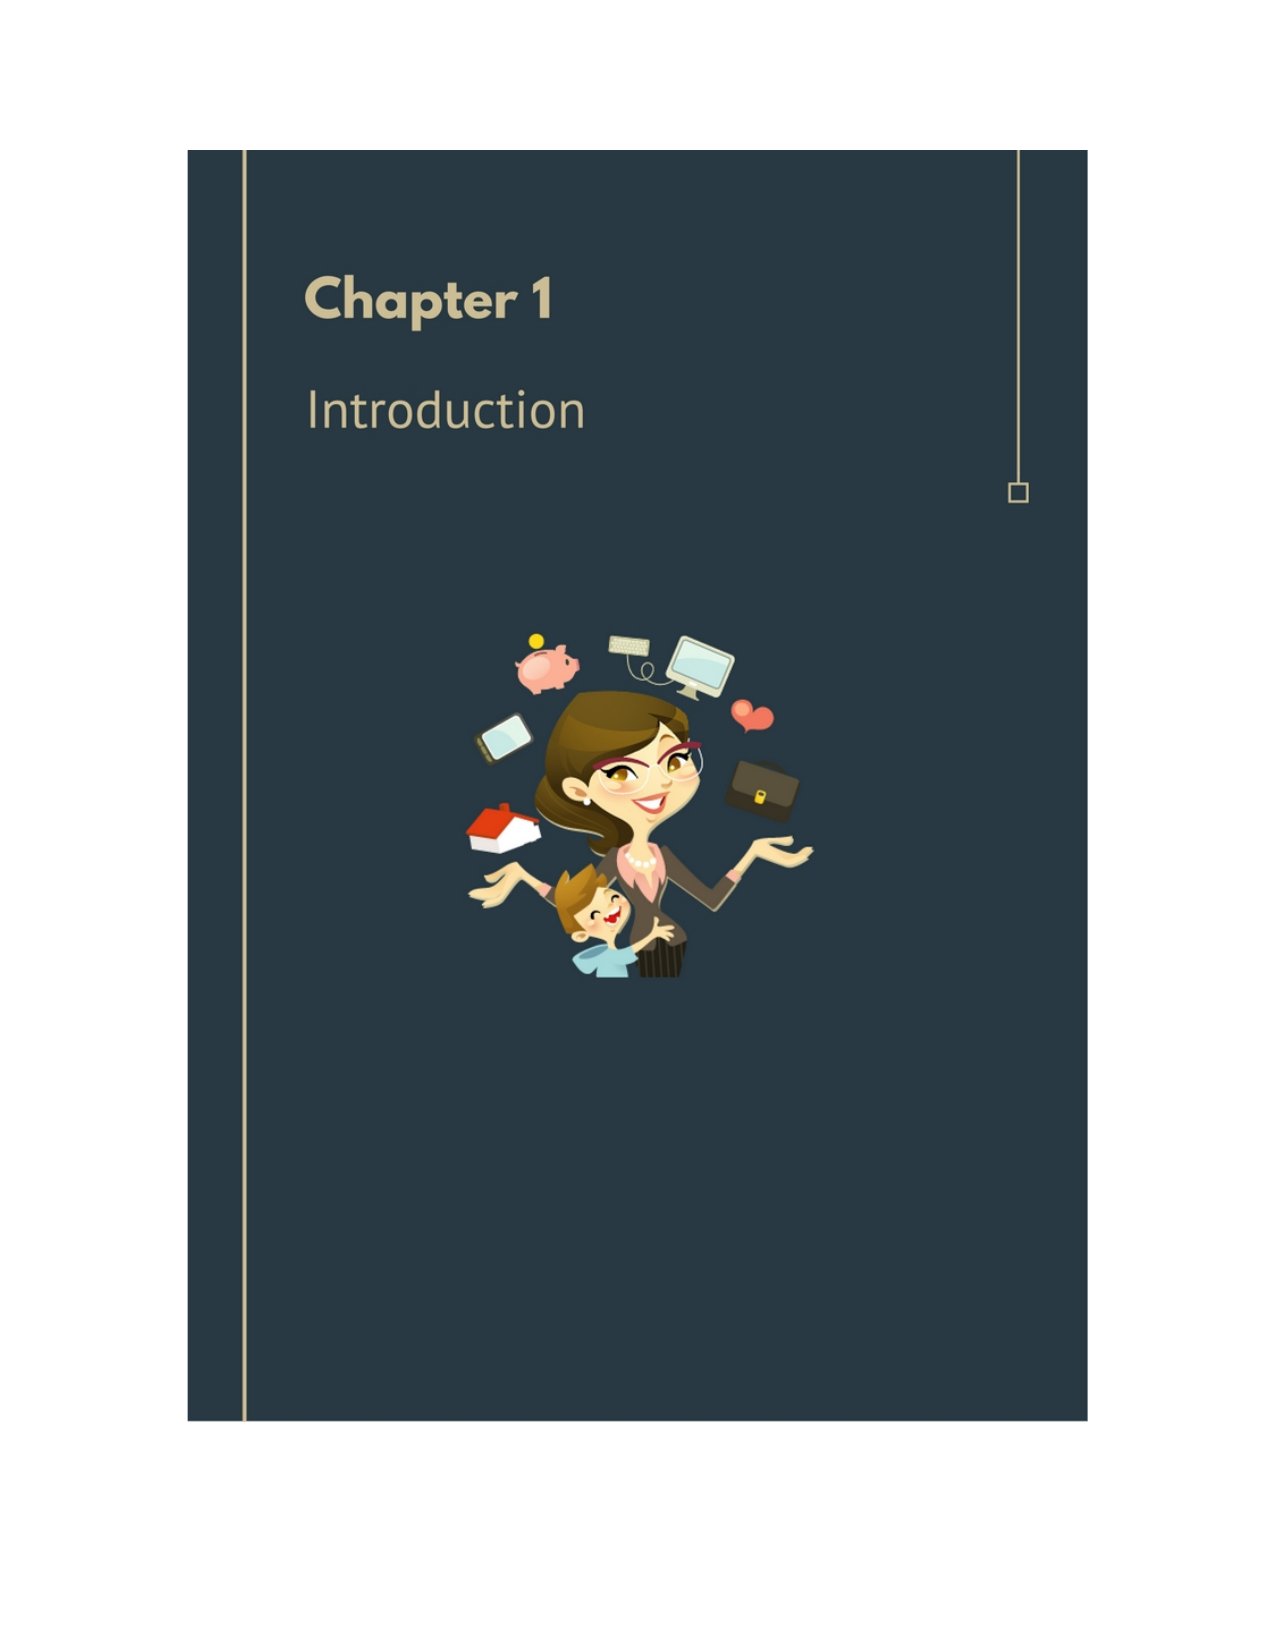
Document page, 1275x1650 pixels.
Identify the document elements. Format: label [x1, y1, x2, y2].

picture [187, 150, 1088, 1422]
